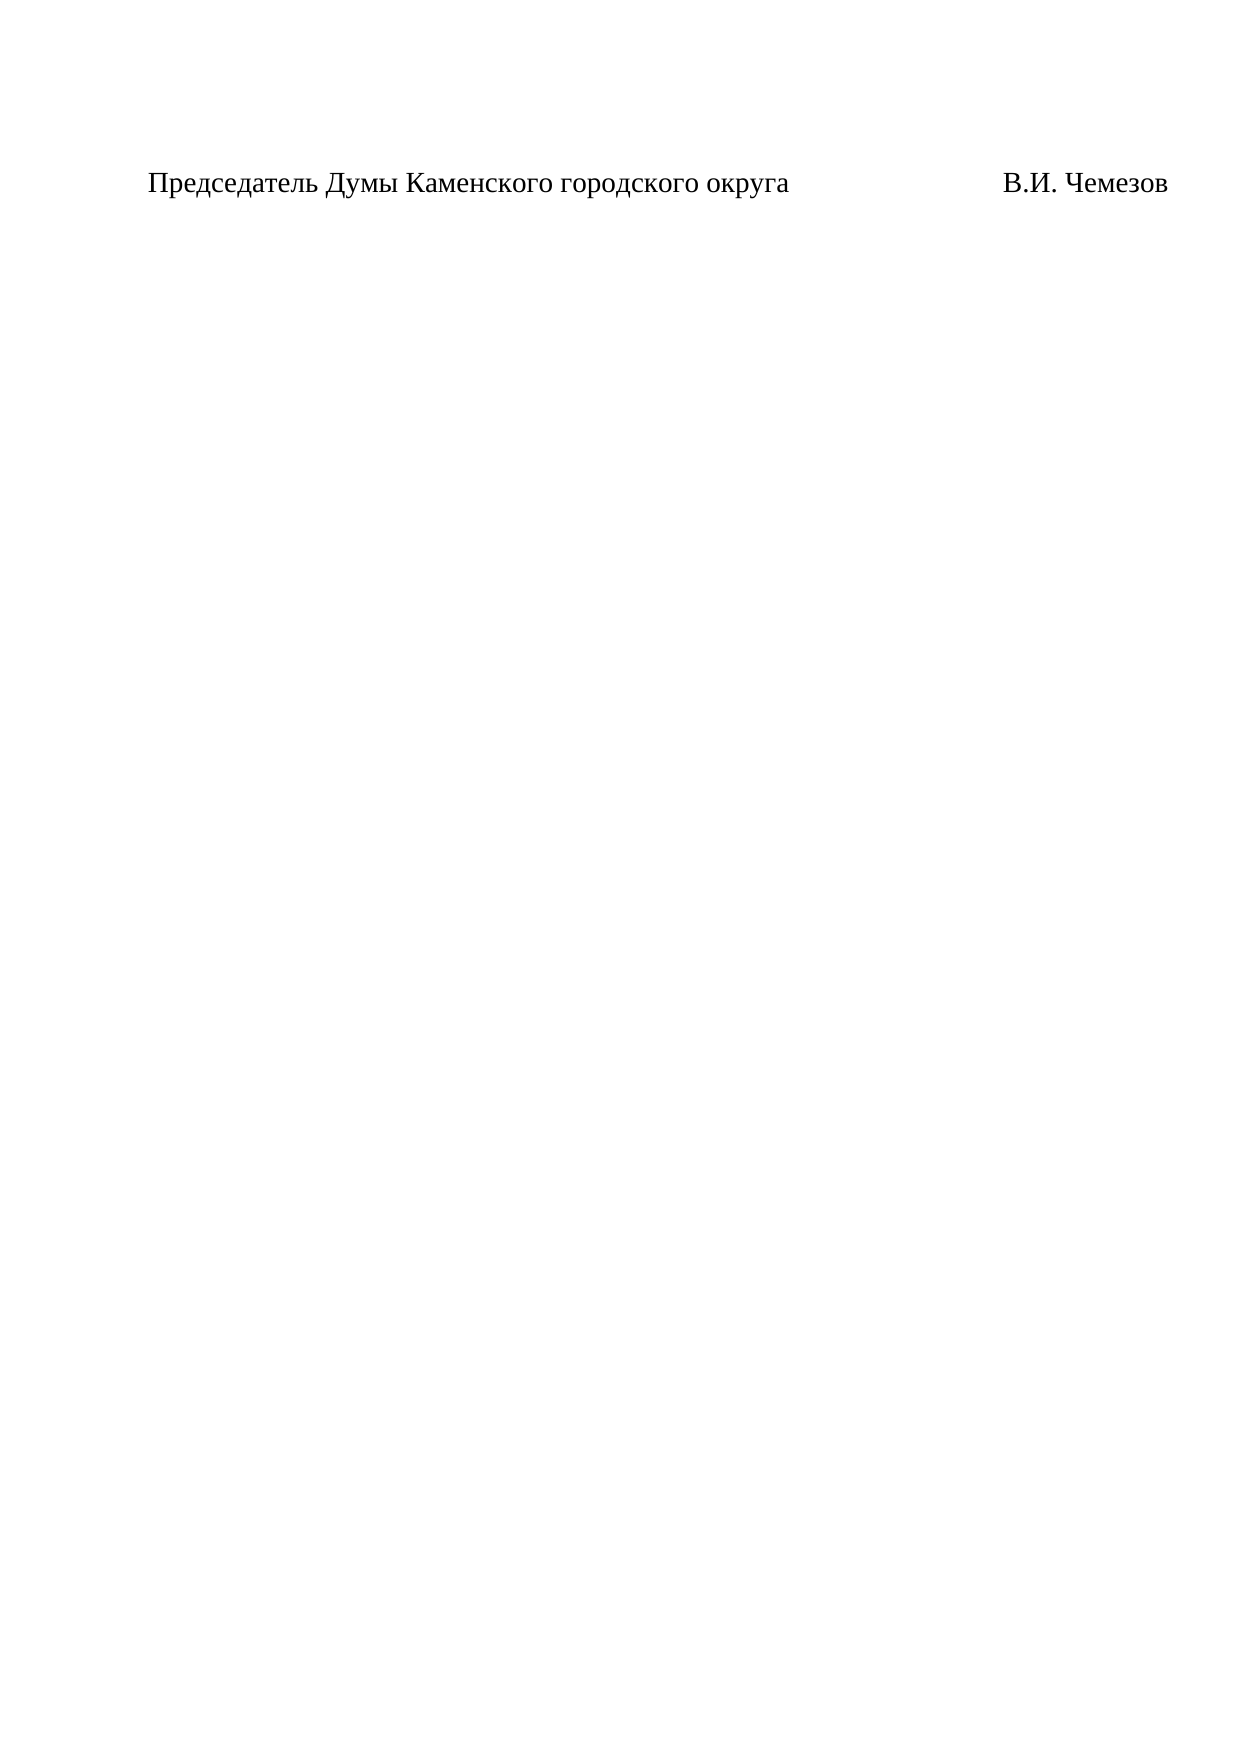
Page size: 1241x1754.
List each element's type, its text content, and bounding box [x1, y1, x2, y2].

text Председатель Думы Каменского городского округа В.И. Чемезов [148, 165, 1169, 198]
